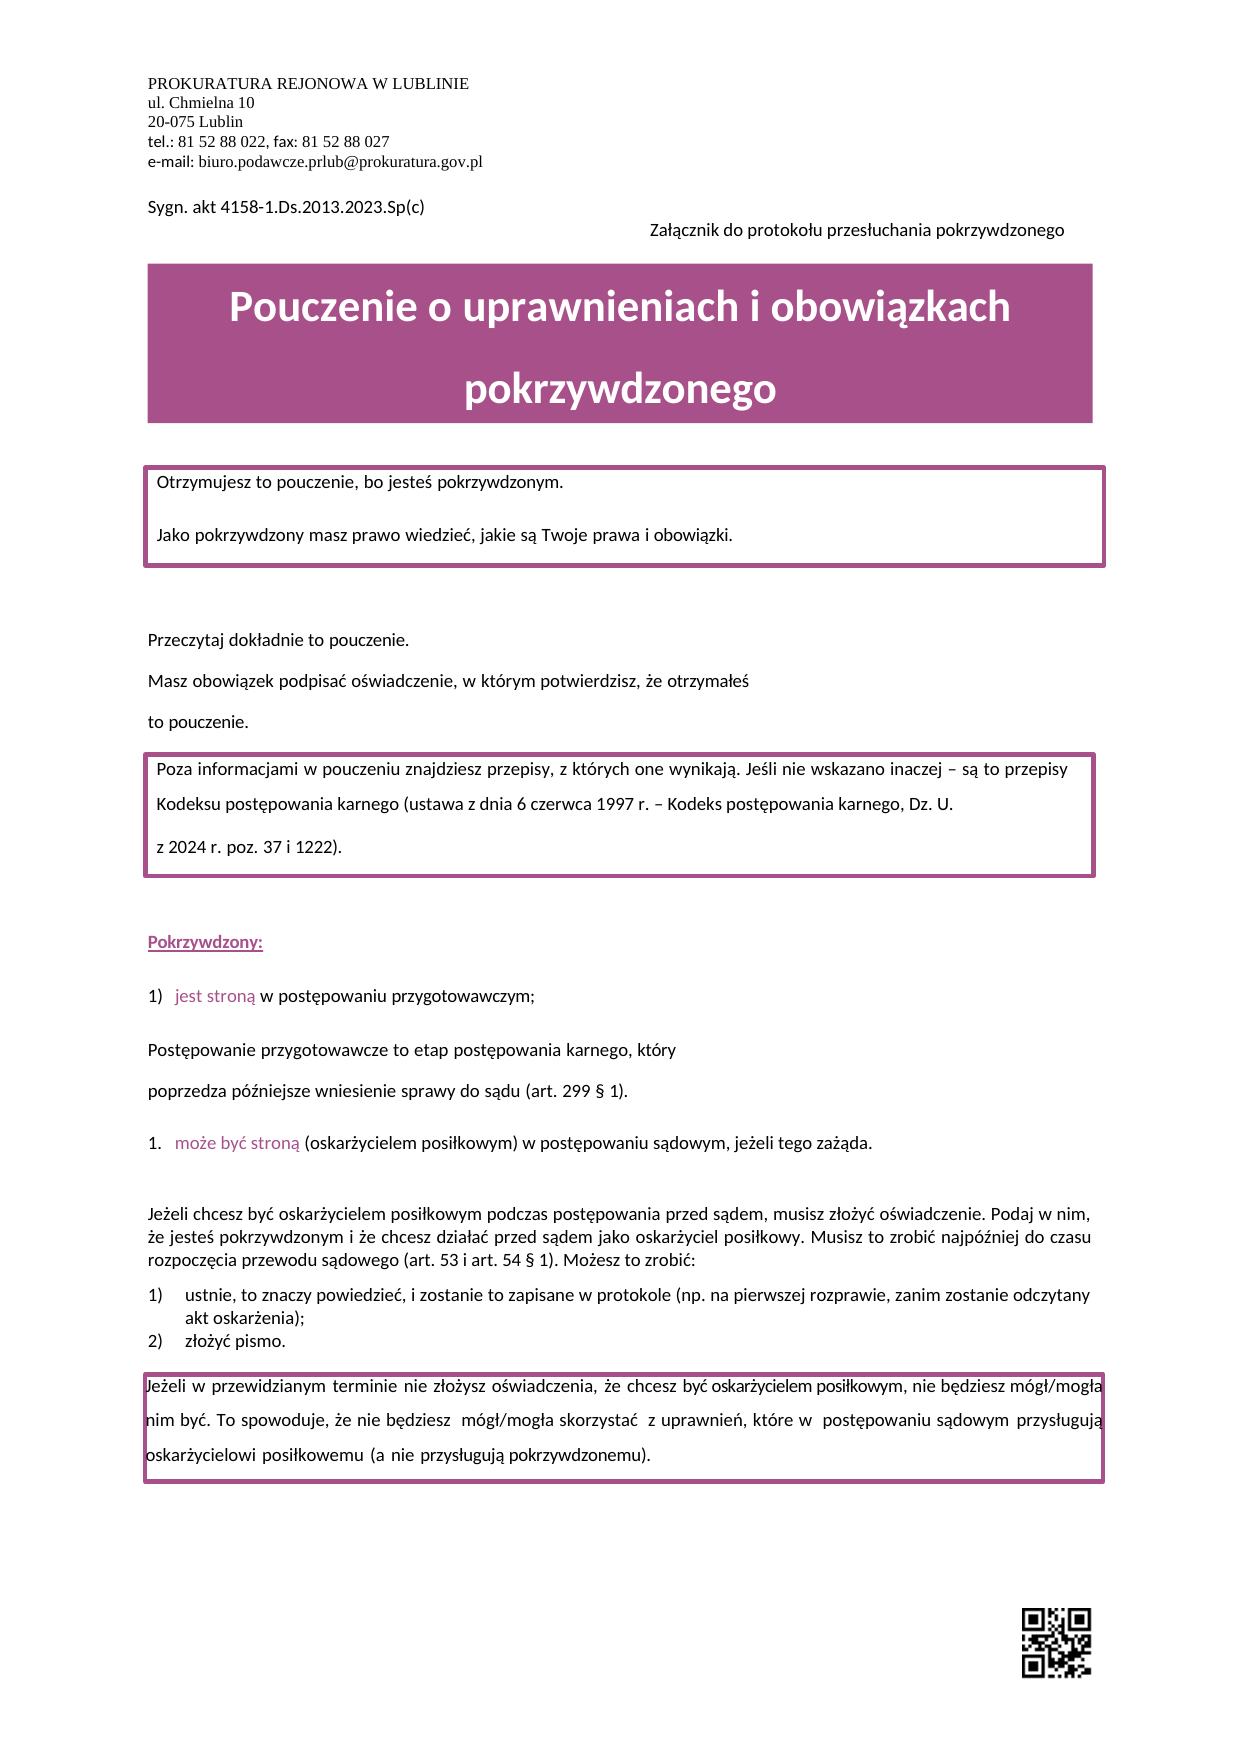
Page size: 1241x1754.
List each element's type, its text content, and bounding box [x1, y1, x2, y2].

text Sygn. akt 4158-1.Ds.2013.2023.Sp(c) [148, 172, 1092, 218]
text Postępowanie przygotowawcze to etap postępowania karnego, który [148, 1038, 1092, 1061]
text Załącznik do protokołu przesłuchania pokrzywdzonego [650, 218, 1092, 241]
text Masz obowiązek podpisać oświadczenie, w którym potwierdzisz, że otrzymałeś [148, 669, 1092, 692]
picture [1022, 1608, 1093, 1680]
list złożyć pismo. [148, 1329, 1092, 1352]
text to pouczenie. [148, 710, 1092, 733]
text Jeżeli chcesz być oskarżycielem posiłkowym podczas postępowania przed sądem, musisz złożyć oświadczenie. Podaj w nim, że jesteś pokrzywdzonym i że chcesz działać przed sądem jako oskarżyciel posiłkowy. Musisz to zrobić najpóźniej do czasu rozpoczęcia przewodu sądowego (art. 53 i art. 54 § 1). Możesz to zrobić: [148, 1202, 1092, 1271]
text poprzedza późniejsze wniesienie sprawy do sądu (art. 299 § 1). [148, 1079, 1092, 1102]
text 1) jest stroną w postępowaniu przygotowawczym; [148, 984, 1092, 1007]
text 1. może być stroną (oskarżycielem posiłkowym) w postępowaniu sądowym, jeżeli tego zażąda. [148, 1131, 1014, 1154]
text Pokrzywdzony: [148, 930, 1092, 953]
text Przeczytaj dokładnie to pouczenie. [148, 628, 1092, 651]
list ustnie, to znaczy powiedzieć, i zostanie to zapisane w protokole (np. na pierwszej rozprawie, zanim zostanie odczytany akt oskarżenia); [148, 1283, 1092, 1329]
